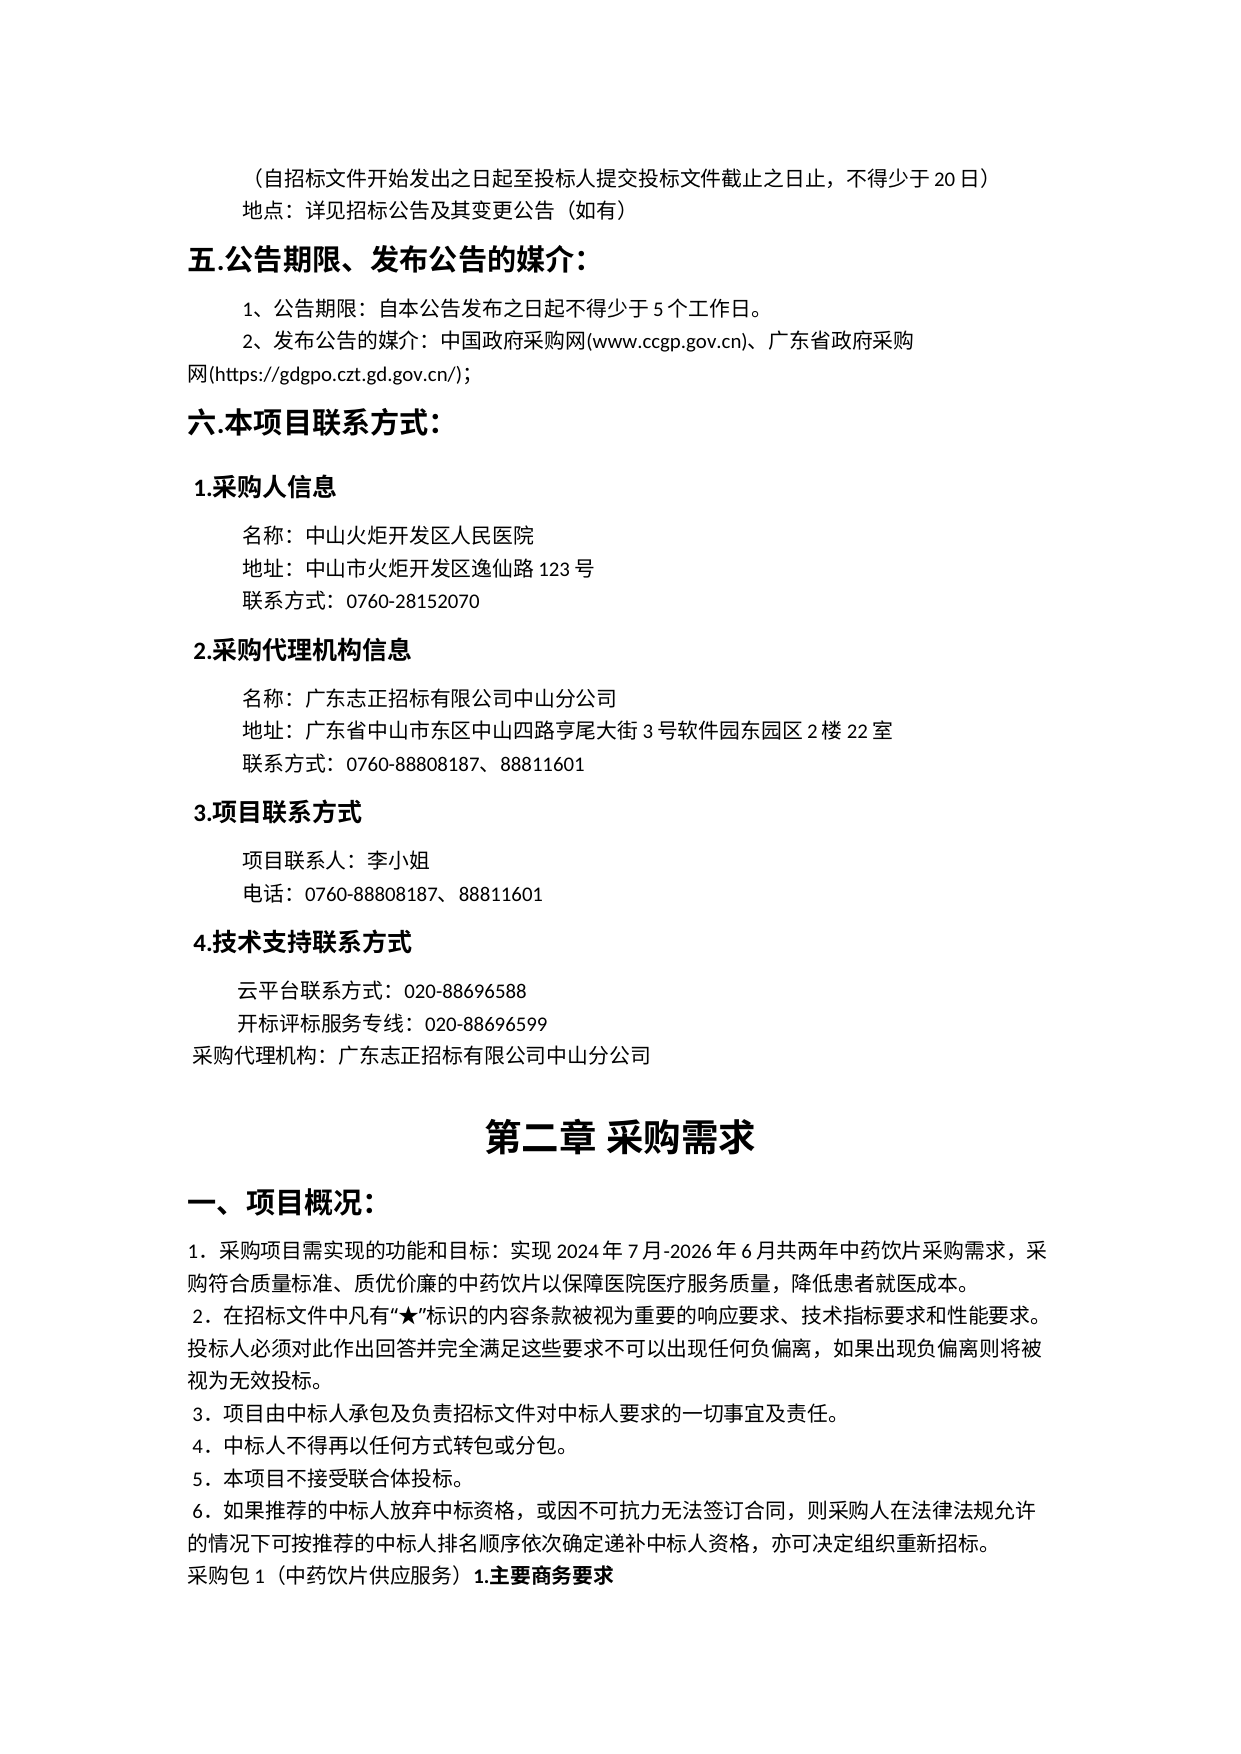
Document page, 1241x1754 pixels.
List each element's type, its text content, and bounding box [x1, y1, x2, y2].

text 4.技术支持联系方式 [187, 909, 1053, 974]
text 联系方式：0760-88808187、88811601 [187, 747, 1053, 779]
text 1、公告期限：自本公告发布之日起不得少于5个工作日。 [187, 292, 1053, 324]
text 采购包1（中药饮片供应服务）1.主要商务要求 [187, 1559, 1053, 1592]
text 采购代理机构：广东志正招标有限公司中山分公司 [187, 1039, 1053, 1072]
text 五.公告期限、发布公告的媒介： [187, 227, 1053, 292]
text 2.采购代理机构信息 [187, 617, 1053, 682]
text 联系方式：0760-28152070 [187, 584, 1053, 617]
text 第二章 采购需求 [187, 1104, 1053, 1169]
text 2、发布公告的媒介：中国政府采购网(www.ccgp.gov.cn)、广东省政府采购网(https://gdgpo.czt.gd.gov.cn/)； [187, 324, 1053, 389]
text （自招标文件开始发出之日起至投标人提交投标文件截止之日止，不得少于20日） [187, 162, 1053, 194]
text 名称：中山火炬开发区人民医院 [187, 519, 1053, 552]
text 云平台联系方式：020-88696588 [187, 974, 1053, 1007]
text 地址：广东省中山市东区中山四路亨尾大街3号软件园东园区2楼22室 [187, 714, 1053, 747]
text 3.项目联系方式 [187, 779, 1053, 844]
text 1．采购项目需实现的功能和目标：实现2024年7月-2026年6月共两年中药饮片采购需求，采购符合质量标准、质优价廉的中药饮片以保障医院医疗服务质量，降低患者就医成本。 2．在招标文件中凡有“★”标识的内容条款被视为重要的响应要求、技术指标要求和性能要求。投标人必须对此作出回答并完全满足这些要求不可以出现任何负偏离，如果出现负偏离则将被视为无效投标。 3．项目由中标人承包及负责招标文件对中标人要求的一切事宜及责任。 4．中标人不得再以任何方式转包或分包。 5．本项目不接受联合体投标。 6．如果推荐的中标人放弃中标资格，或因不可抗力无法签订合同，则采购人在法律法规允许的情况下可按推荐的中标人排名顺序依次确定递补中标人资格，亦可决定组织重新招标。 [187, 1234, 1053, 1559]
text 电话：0760-88808187、88811601 [187, 877, 1053, 909]
text 项目联系人：李小姐 [187, 844, 1053, 877]
text 地点：详见招标公告及其变更公告（如有） [187, 194, 1053, 227]
text 六.本项目联系方式： [187, 389, 1053, 454]
text 一、项目概况： [187, 1169, 1053, 1234]
text 名称：广东志正招标有限公司中山分公司 [187, 682, 1053, 714]
text 开标评标服务专线：020-88696599 [187, 1007, 1053, 1039]
text 地址：中山市火炬开发区逸仙路123号 [187, 552, 1053, 584]
text 1.采购人信息 [187, 454, 1053, 519]
